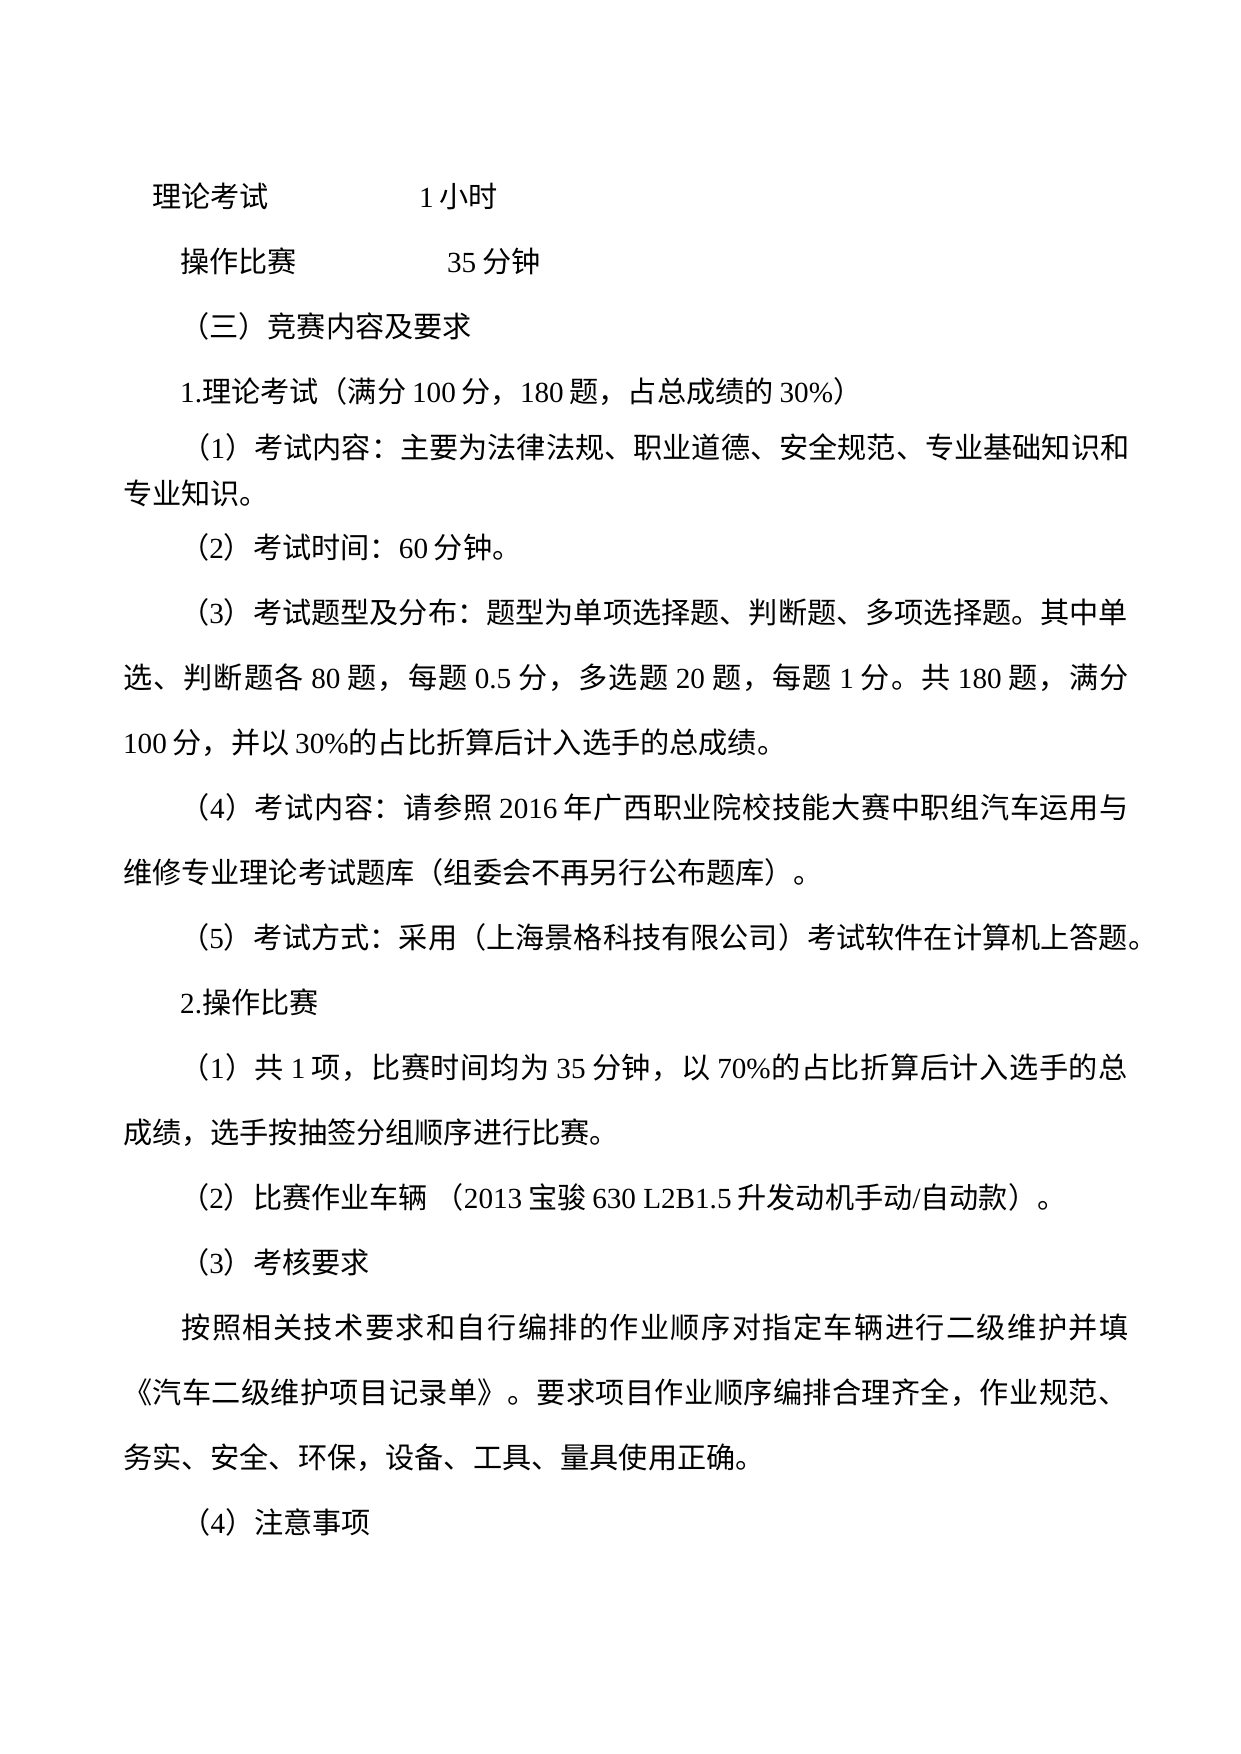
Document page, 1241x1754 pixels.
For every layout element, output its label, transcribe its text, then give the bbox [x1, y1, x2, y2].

text 1.理论考试（满分100分，180题，占总成绩的30%） [123, 357, 1129, 422]
text （2）考试时间：60分钟。 [123, 514, 1129, 579]
text 按照相关技术要求和自行编排的作业顺序对指定车辆进行二级维护并填《汽车二级维护项目记录单》。要求项目作业顺序编排合理齐全，作业规范、务实、安全、环保，设备、工具、量具使用正确。 [123, 1294, 1129, 1489]
text （3）考核要求 [123, 1229, 1129, 1294]
text 操作比赛 35分钟 [123, 227, 1129, 292]
text （4）注意事项 [123, 1489, 1129, 1554]
text （4）考试内容：请参照2016年广西职业院校技能大赛中职组汽车运用与维修专业理论考试题库（组委会不再另行公布题库）。 [123, 774, 1129, 904]
text 理论考试 1小时 [123, 162, 1129, 227]
text （1）考试内容：主要为法律法规、职业道德、安全规范、专业基础知识和专业知识。 [123, 422, 1129, 514]
text （5）考试方式：采用（上海景格科技有限公司）考试软件在计算机上答题。 [123, 904, 1129, 969]
text （1）共1项，比赛时间均为35分钟，以70%的占比折算后计入选手的总成绩，选手按抽签分组顺序进行比赛。 [123, 1034, 1129, 1164]
text （2）比赛作业车辆 （2013宝骏630 L2B1.5升发动机手动/自动款）。 [123, 1164, 1129, 1229]
text （3）考试题型及分布：题型为单项选择题、判断题、多项选择题。其中单选、判断题各80题，每题0.5分，多选题20题，每题1分。共180题，满分100分，并以30%的占比折算后计入选手的总成绩。 [123, 579, 1129, 774]
text 2.操作比赛 [123, 969, 1129, 1034]
text （三）竞赛内容及要求 [123, 292, 1129, 357]
